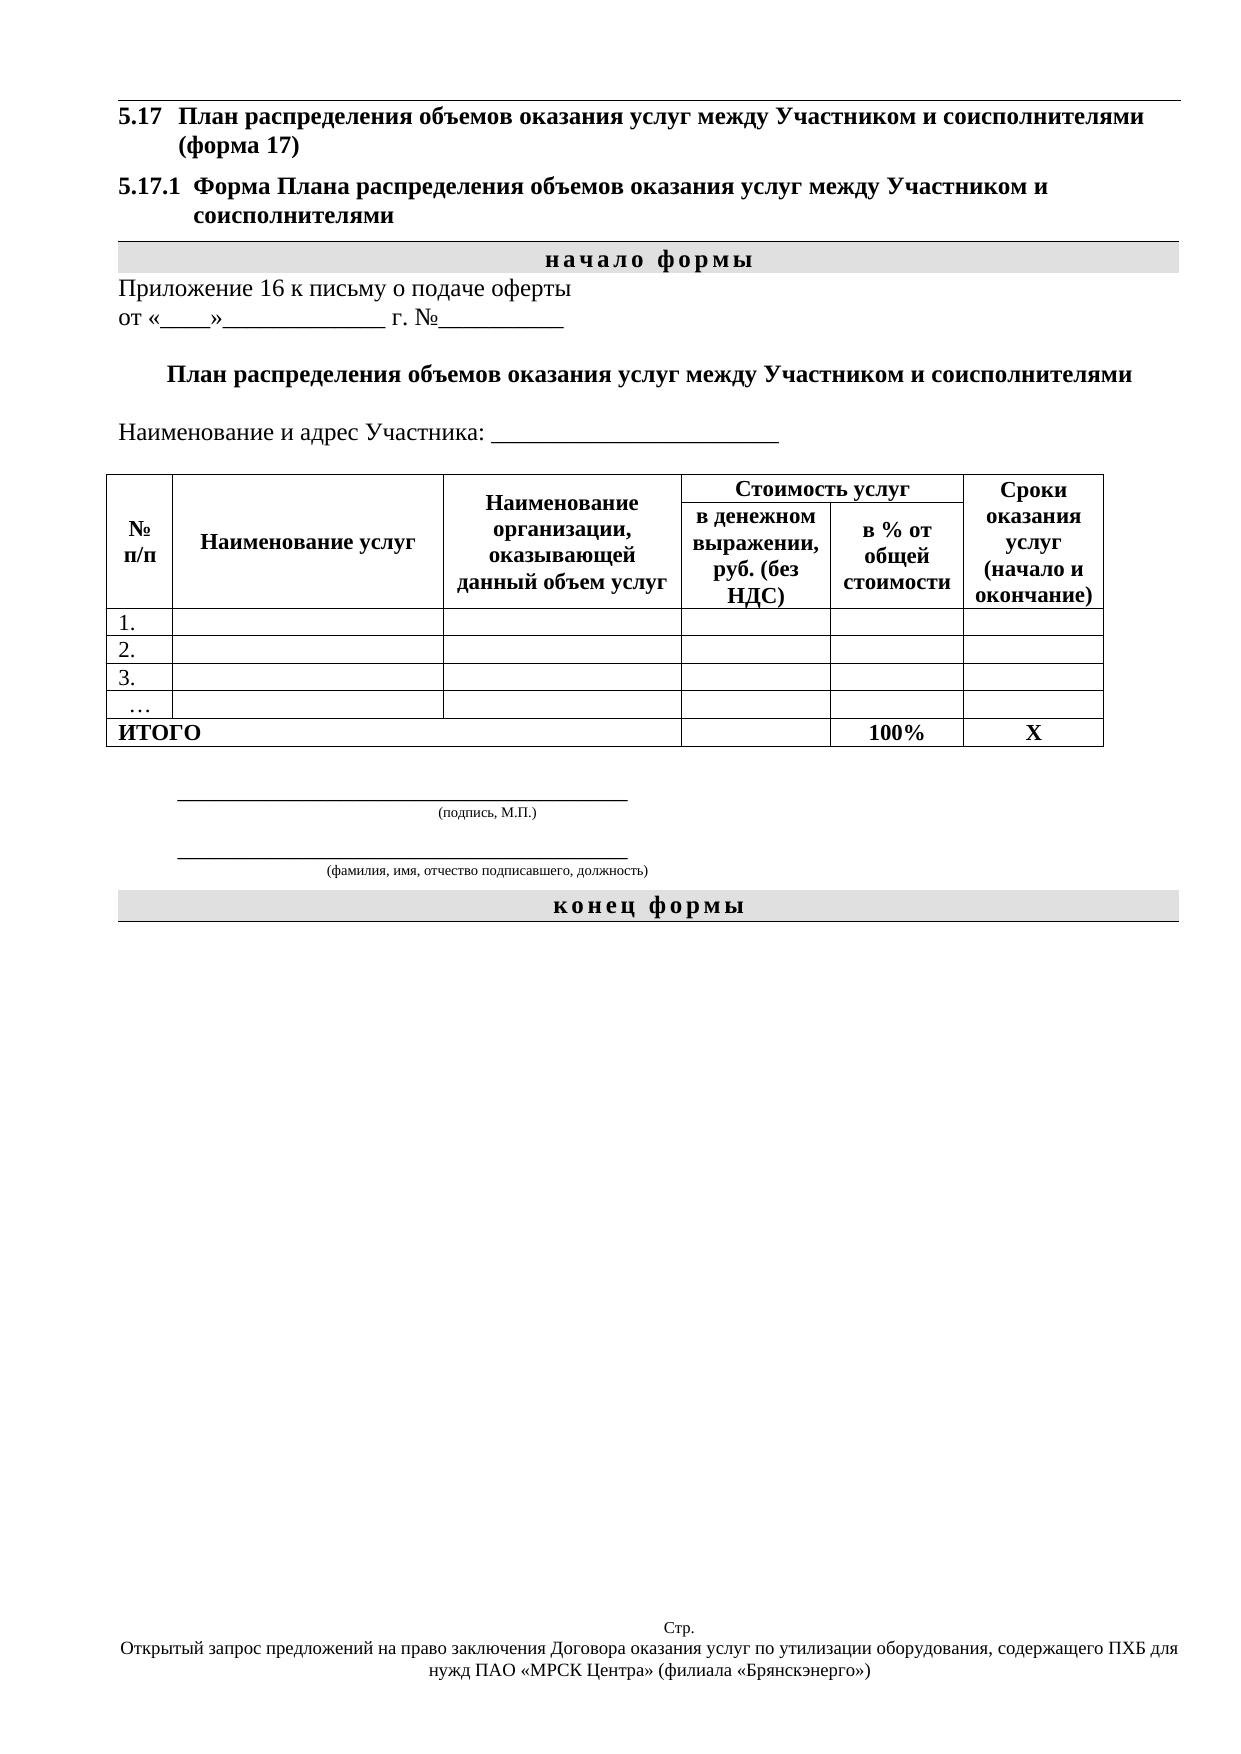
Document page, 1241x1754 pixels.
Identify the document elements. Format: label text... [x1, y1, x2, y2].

table_cell [964, 609, 1103, 635]
table_cell в % от общей стоимости [831, 503, 963, 608]
text Наименование и адрес Участника: _______________________ [118, 417, 1181, 445]
table_cell [682, 664, 830, 690]
table_cell [831, 664, 963, 690]
table_header № п/п [107, 475, 172, 608]
table_cell в денежном выражении, руб. (без НДС) [682, 503, 830, 608]
table_cell [444, 691, 681, 718]
table_cell [444, 609, 681, 635]
table_cell [831, 636, 963, 663]
table_cell Х [964, 719, 1103, 746]
text ____________________________________ [118, 833, 1181, 862]
table_header Стоимость услуг [682, 475, 963, 502]
table_cell [964, 691, 1103, 718]
table_cell [444, 664, 681, 690]
table_cell [173, 609, 443, 635]
subtitle План распределения объемов оказания услуг между Участником и соисполнителями (форма 17) [118, 101, 1181, 158]
text конец формы [118, 890, 1179, 921]
table_cell [107, 609, 172, 635]
text (подпись, М.П.) [118, 804, 797, 833]
table_cell [107, 636, 172, 663]
table_cell [444, 636, 681, 663]
text ____________________________________ [118, 775, 1181, 804]
table_cell [964, 636, 1103, 663]
table_cell [682, 636, 830, 663]
table_cell 100% [831, 719, 963, 746]
subtitle Форма Плана распределения объемов оказания услуг между Участником и соисполнителями [118, 171, 1181, 228]
table_cell [682, 719, 830, 746]
table_header Наименование услуг [173, 475, 443, 608]
text План распределения объемов оказания услуг между Участником и соисполнителями [118, 359, 1181, 388]
text (фамилия, имя, отчество подписавшего, должность) [118, 862, 797, 890]
table_cell [173, 664, 443, 690]
text начало формы [118, 242, 1179, 273]
table_cell [173, 691, 443, 718]
table_cell [682, 691, 830, 718]
table_cell [107, 664, 172, 690]
text Приложение 16 к письму о подаче оферты от «____»_____________ г. №__________ [118, 273, 1181, 330]
table_header Сроки оказания услуг (начало и окончание) [964, 475, 1103, 608]
table_cell [173, 636, 443, 663]
table_cell … [107, 691, 172, 718]
table_cell [831, 691, 963, 718]
table_cell ИТОГО [107, 719, 681, 746]
table_cell [831, 609, 963, 635]
table_header Наименование организации, оказывающей данный объем услуг [444, 475, 681, 608]
table_cell [682, 609, 830, 635]
table_cell [964, 664, 1103, 690]
